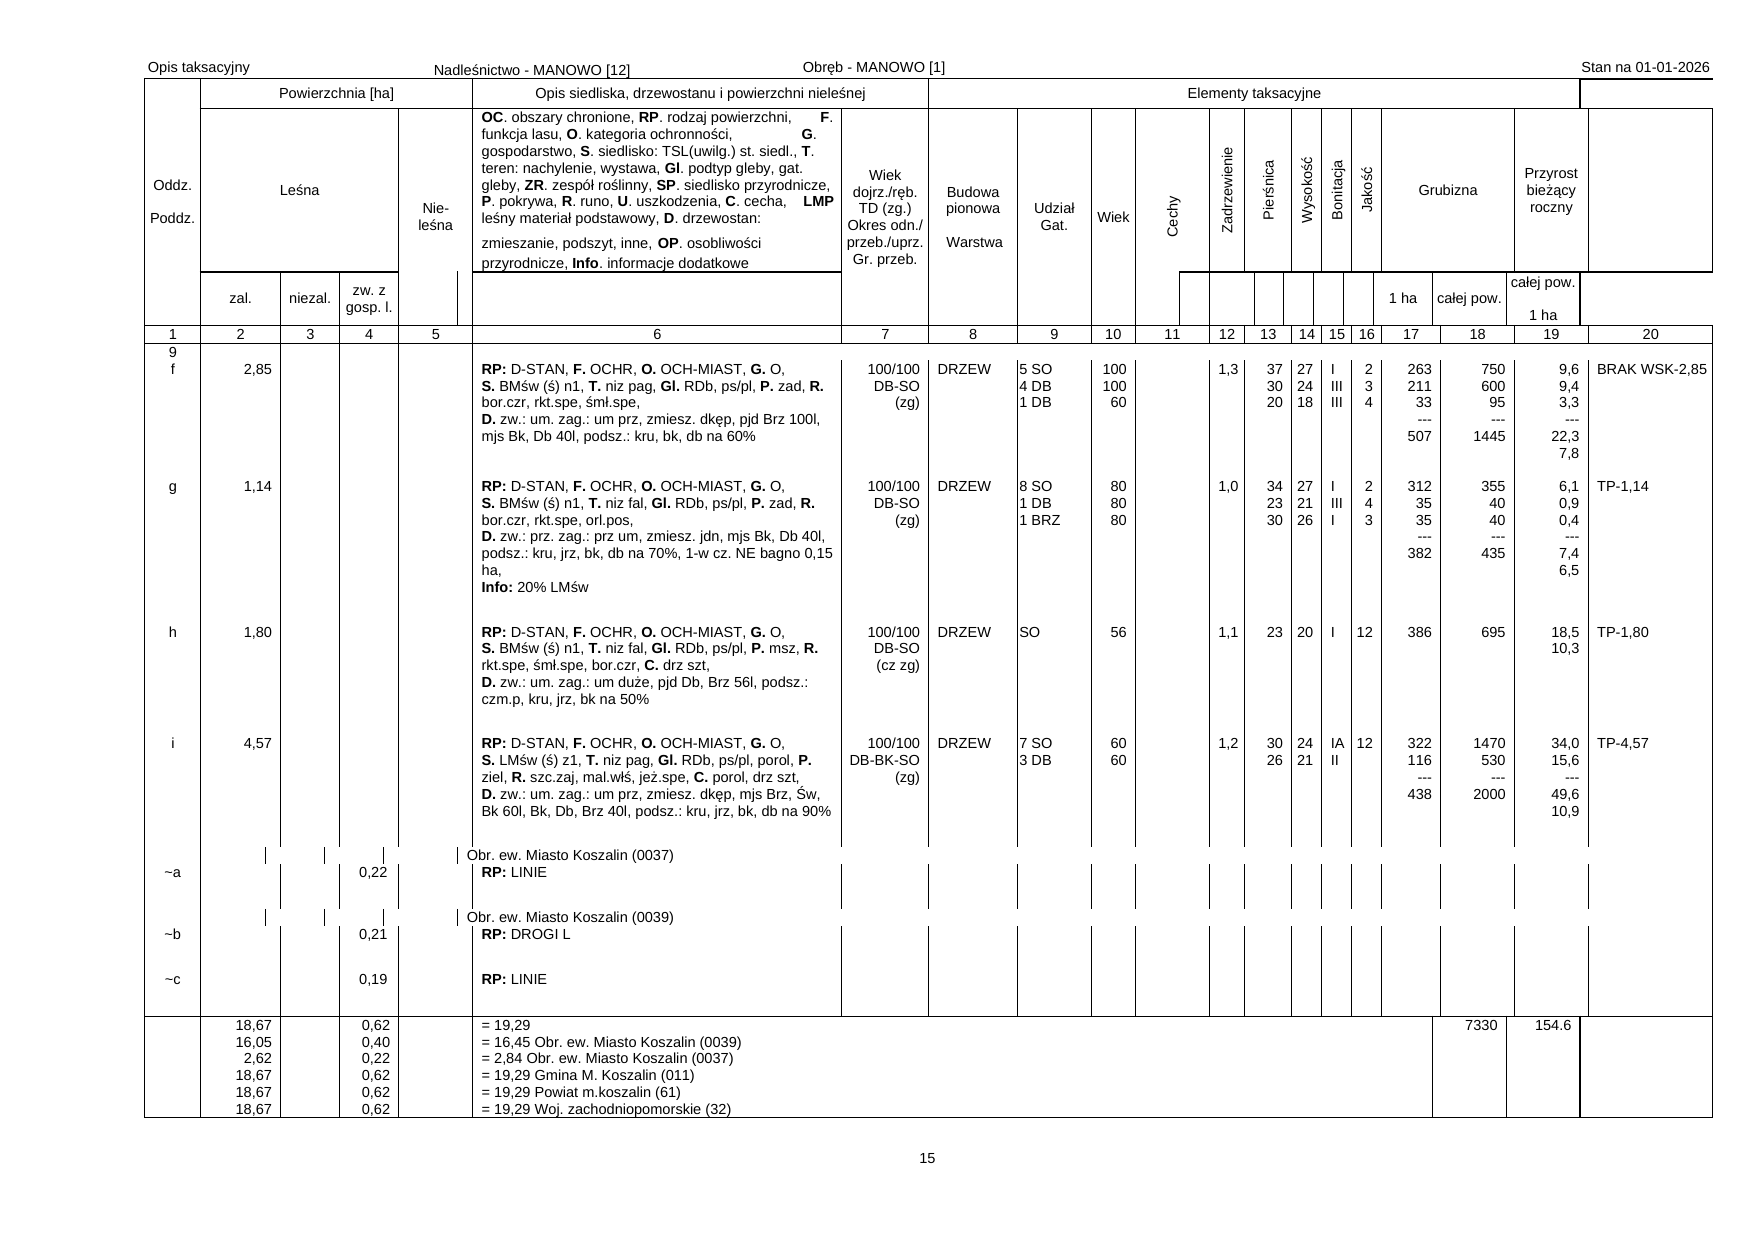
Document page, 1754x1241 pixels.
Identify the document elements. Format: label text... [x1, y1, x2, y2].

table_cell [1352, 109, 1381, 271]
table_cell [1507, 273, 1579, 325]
table_cell Powierzchnia [ha] [201, 79, 472, 108]
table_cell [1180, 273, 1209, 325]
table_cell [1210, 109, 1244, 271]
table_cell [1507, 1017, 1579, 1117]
table_header Obręb - MANOWO [1] [800, 59, 1475, 78]
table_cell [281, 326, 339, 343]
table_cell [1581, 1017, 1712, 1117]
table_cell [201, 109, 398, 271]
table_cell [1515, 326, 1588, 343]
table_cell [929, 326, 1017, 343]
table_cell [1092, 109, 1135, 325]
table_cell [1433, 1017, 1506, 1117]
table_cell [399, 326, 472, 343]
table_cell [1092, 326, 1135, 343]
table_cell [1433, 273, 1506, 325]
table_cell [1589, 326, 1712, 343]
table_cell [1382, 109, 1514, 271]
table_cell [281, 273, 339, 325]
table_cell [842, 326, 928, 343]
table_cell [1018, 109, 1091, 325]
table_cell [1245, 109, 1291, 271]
table_header Opis taksacyjny [145, 59, 431, 78]
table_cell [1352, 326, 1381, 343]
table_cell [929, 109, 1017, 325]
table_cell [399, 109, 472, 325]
table_cell Elementy taksacyjne [929, 79, 1579, 108]
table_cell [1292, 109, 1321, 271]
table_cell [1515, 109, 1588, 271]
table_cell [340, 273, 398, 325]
table_header Stan na 01-01-2026 [1475, 59, 1713, 78]
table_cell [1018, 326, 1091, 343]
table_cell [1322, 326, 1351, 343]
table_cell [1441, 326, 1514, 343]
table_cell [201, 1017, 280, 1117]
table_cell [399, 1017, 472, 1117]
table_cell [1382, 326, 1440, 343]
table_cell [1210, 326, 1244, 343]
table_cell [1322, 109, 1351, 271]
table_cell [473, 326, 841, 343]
table_cell Oddz. Poddz. [145, 79, 200, 325]
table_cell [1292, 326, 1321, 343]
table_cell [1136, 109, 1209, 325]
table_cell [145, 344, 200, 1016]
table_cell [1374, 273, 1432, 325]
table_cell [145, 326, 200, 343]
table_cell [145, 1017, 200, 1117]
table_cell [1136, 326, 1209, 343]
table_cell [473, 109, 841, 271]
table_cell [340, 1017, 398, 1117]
table_cell Opis siedliska, drzewostanu i powierzchni nieleśnej [473, 79, 928, 108]
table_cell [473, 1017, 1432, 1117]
table_header Nadleśnictwo - MANOWO [12] [431, 59, 800, 78]
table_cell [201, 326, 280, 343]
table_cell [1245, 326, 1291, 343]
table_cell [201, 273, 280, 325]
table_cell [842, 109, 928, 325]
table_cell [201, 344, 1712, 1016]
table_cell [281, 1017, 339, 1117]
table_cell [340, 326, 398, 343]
